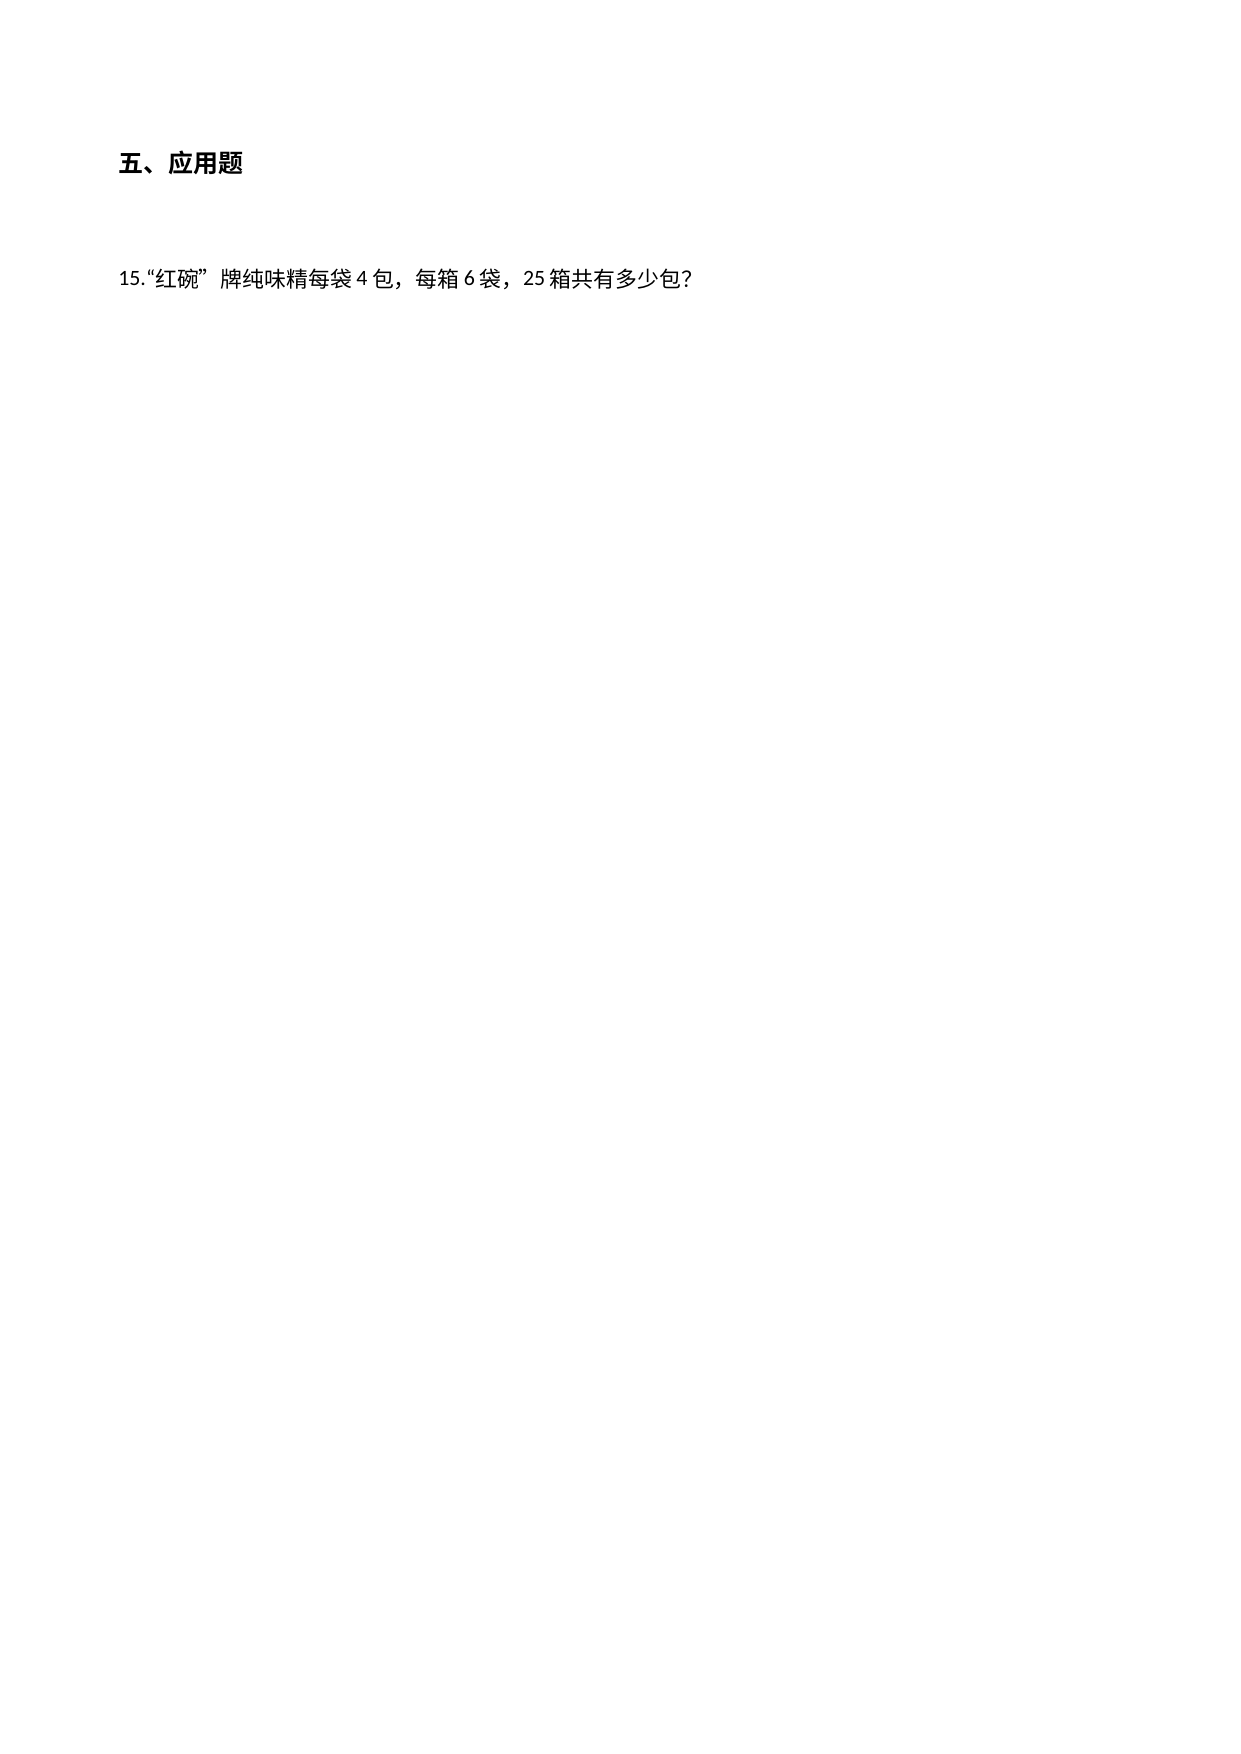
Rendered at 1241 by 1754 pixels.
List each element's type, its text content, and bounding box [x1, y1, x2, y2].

text 15.“红碗”牌纯味精每袋4包，每箱6袋，25箱共有多少包？ [118, 261, 1122, 294]
text 五、应用题 [118, 129, 1122, 194]
